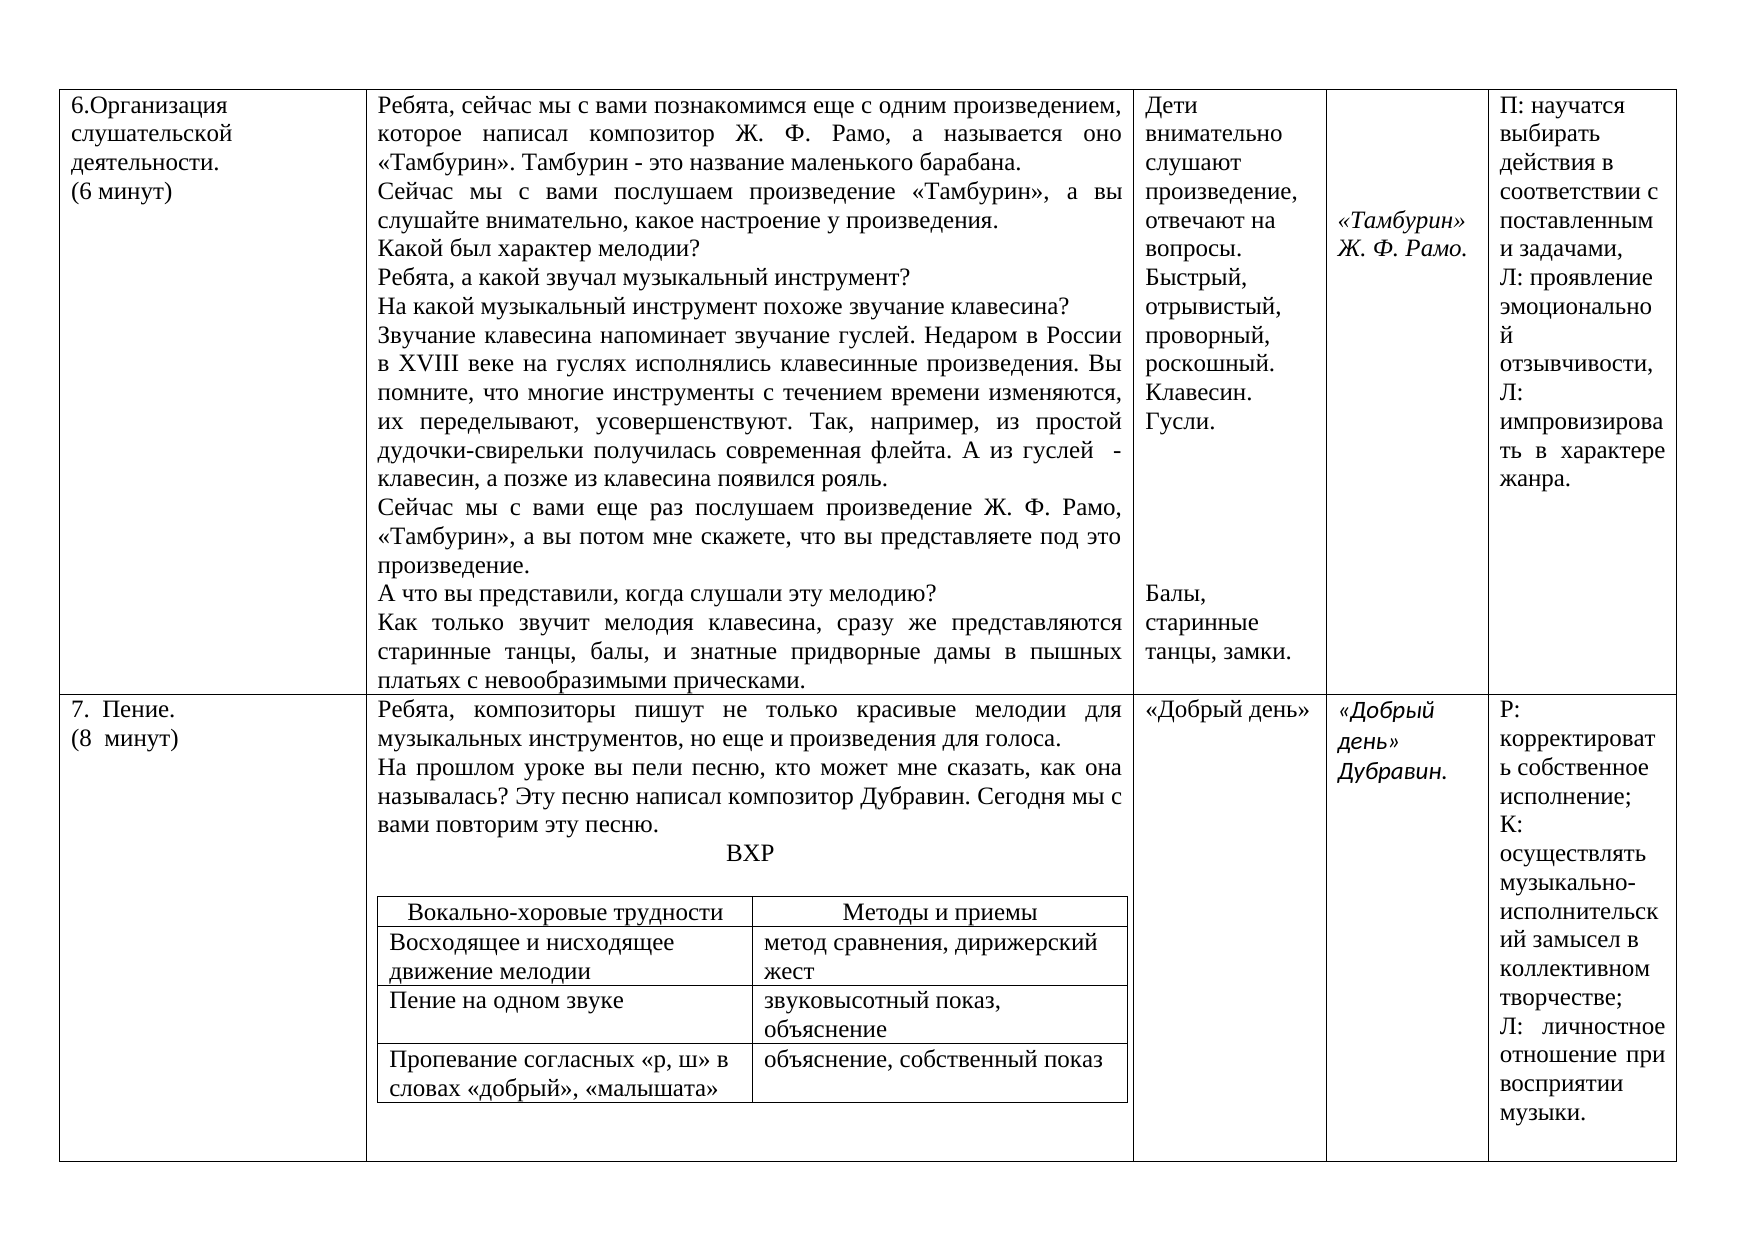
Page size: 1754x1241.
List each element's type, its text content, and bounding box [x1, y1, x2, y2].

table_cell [1489, 695, 1676, 1161]
table_cell «Добрый день» [1134, 695, 1326, 1161]
table_cell 6.Организация слушательской деятельности. (6 минут) [60, 90, 366, 693]
table_cell Ребята, сейчас мы с вами познакомимся еще с одним произведением, которое написал композитор Ж. Ф. Рамо, а называется оно «Тамбурин». Тамбурин - это название маленького барабана. Сейчас мы с вами послушаем произведение «Тамбурин», а вы слушайте внимательно, какое настроение у произведения. Какой был характер мелодии? Ребята, а какой звучал музыкальный инструмент? На какой музыкальный инструмент похоже звучание клавесина? Звучание клавесина напоминает звучание гуслей. Недаром в России в XVIII веке на гуслях исполнялись клавесинные произведения. Вы помните, что многие инструменты с течением времени изменяются, их переделывают, усовершенствуют. Так, например, из простой дудочки-свирельки получилась современная флейта. А из гуслей - клавесин, а позже из клавесина появился рояль. Сейчас мы с вами еще раз послушаем произведение Ж. Ф. Рамо, «Тамбурин», а вы потом мне скажете, что вы представляете под это произведение. А что вы представили, когда слушали эту мелодию? Как только звучит мелодия клавесина, сразу же представляются старинные танцы, балы, и знатные придворные дамы в пышных платьях с невообразимыми прическами. [367, 90, 1133, 693]
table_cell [1327, 695, 1488, 1161]
table_cell «Тамбурин» Ж. Ф. Рамо. [1327, 90, 1488, 693]
table_cell 7. Пение. (8 минут) [60, 695, 366, 1161]
table_cell Дети внимательно слушают произведение, отвечают на вопросы. Быстрый, отрывистый, проворный, роскошный. Клавесин. Гусли. Балы, старинные танцы, замки. [1134, 90, 1326, 693]
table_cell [367, 695, 1133, 1161]
table_cell П: научатся выбирать действия в соответствии с поставленными задачами, Л: проявление эмоциональной отзывчивости, Л: импровизировать в характере жанра. [1489, 90, 1676, 693]
